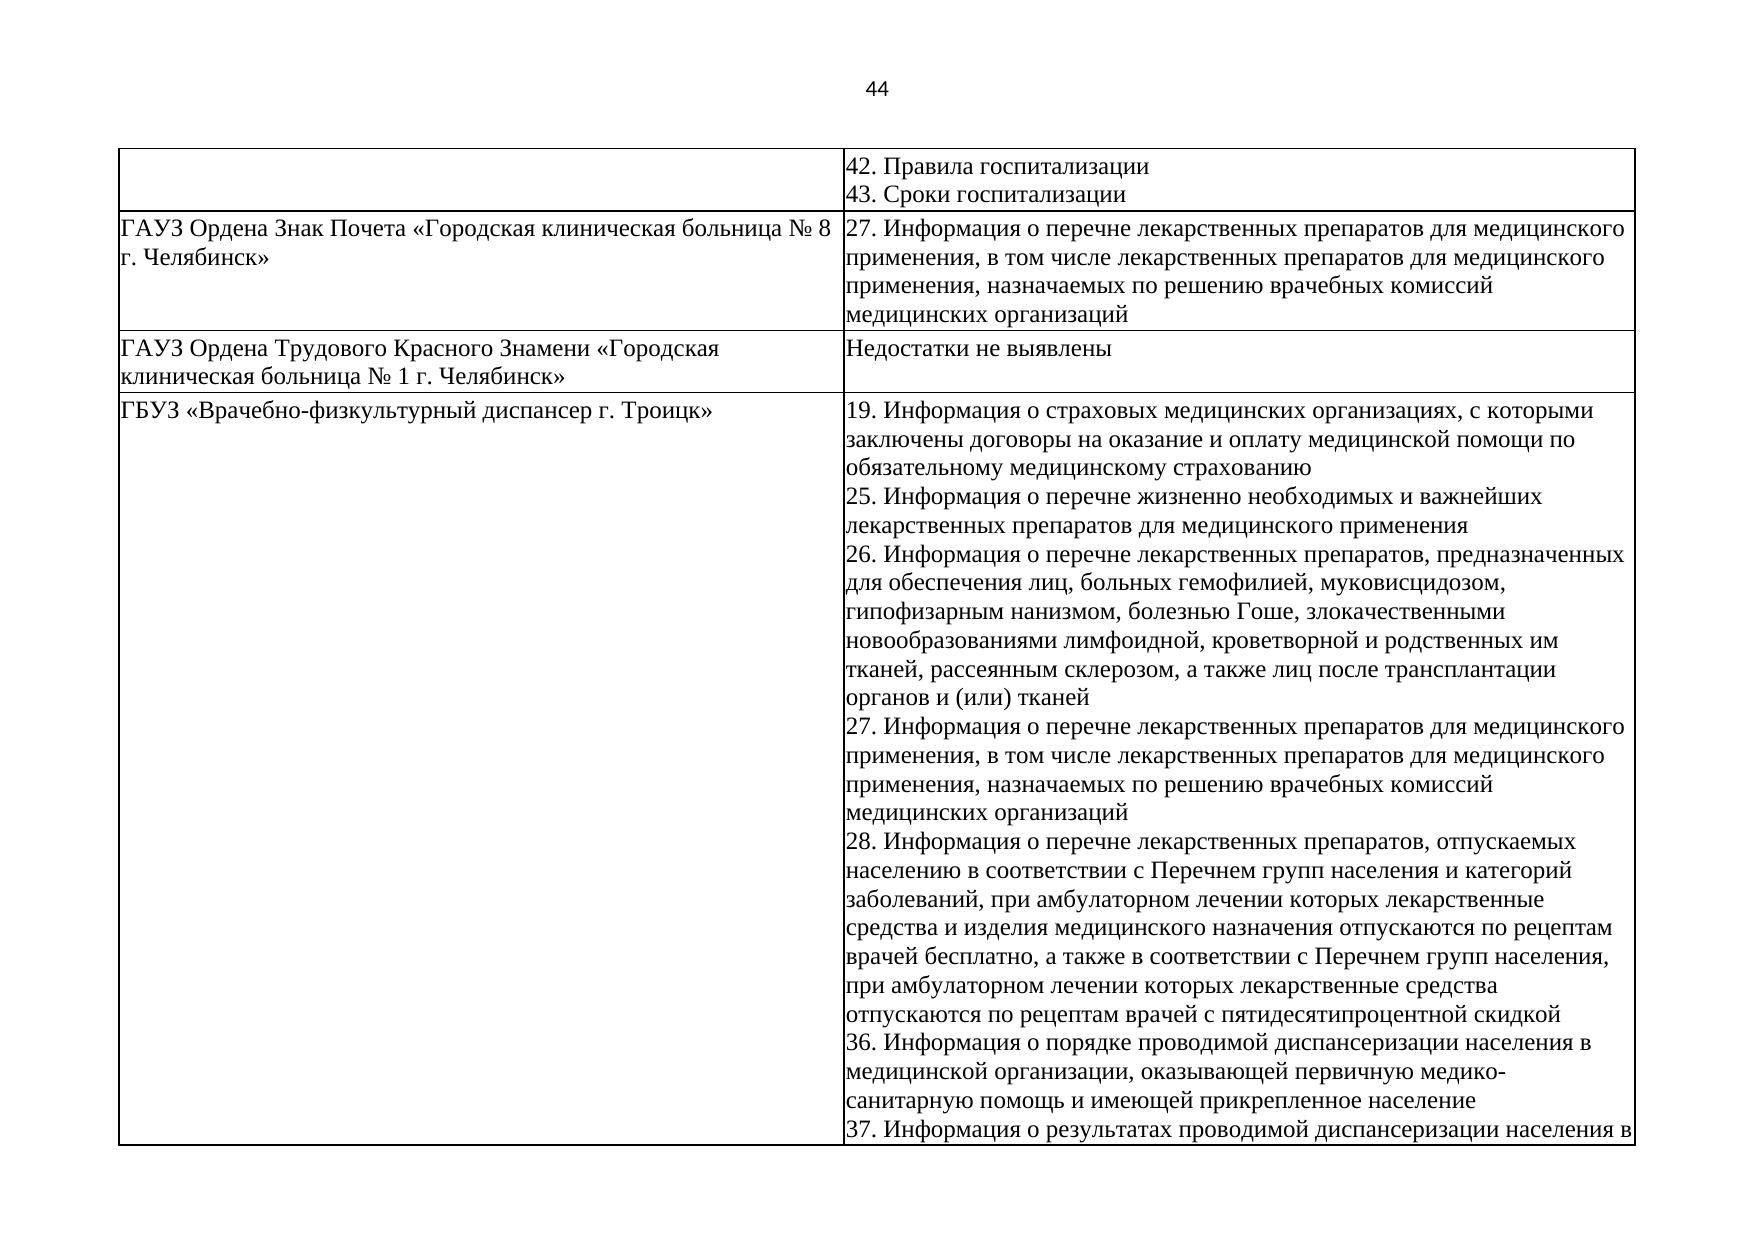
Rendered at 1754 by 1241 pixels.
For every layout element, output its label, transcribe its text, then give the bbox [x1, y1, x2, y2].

table_cell Недостатки не выявлены [845, 331, 1634, 392]
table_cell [845, 393, 1634, 1144]
table_cell 27. Информация о перечне лекарственных препаратов для медицинского применения, в том числе лекарственных препаратов для медицинского применения, назначаемых по решению врачебных комиссий медицинских организаций [845, 212, 1634, 329]
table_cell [845, 149, 1634, 210]
table_cell ГАУЗ Ордена Трудового Красного Знамени «Городская клиническая больница № 1 г. Челябинск» [120, 331, 843, 392]
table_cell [120, 149, 843, 210]
table_cell ГАУЗ Ордена Знак Почета «Городская клиническая больница № 8 г. Челябинск» [120, 212, 843, 329]
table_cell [120, 393, 843, 1144]
